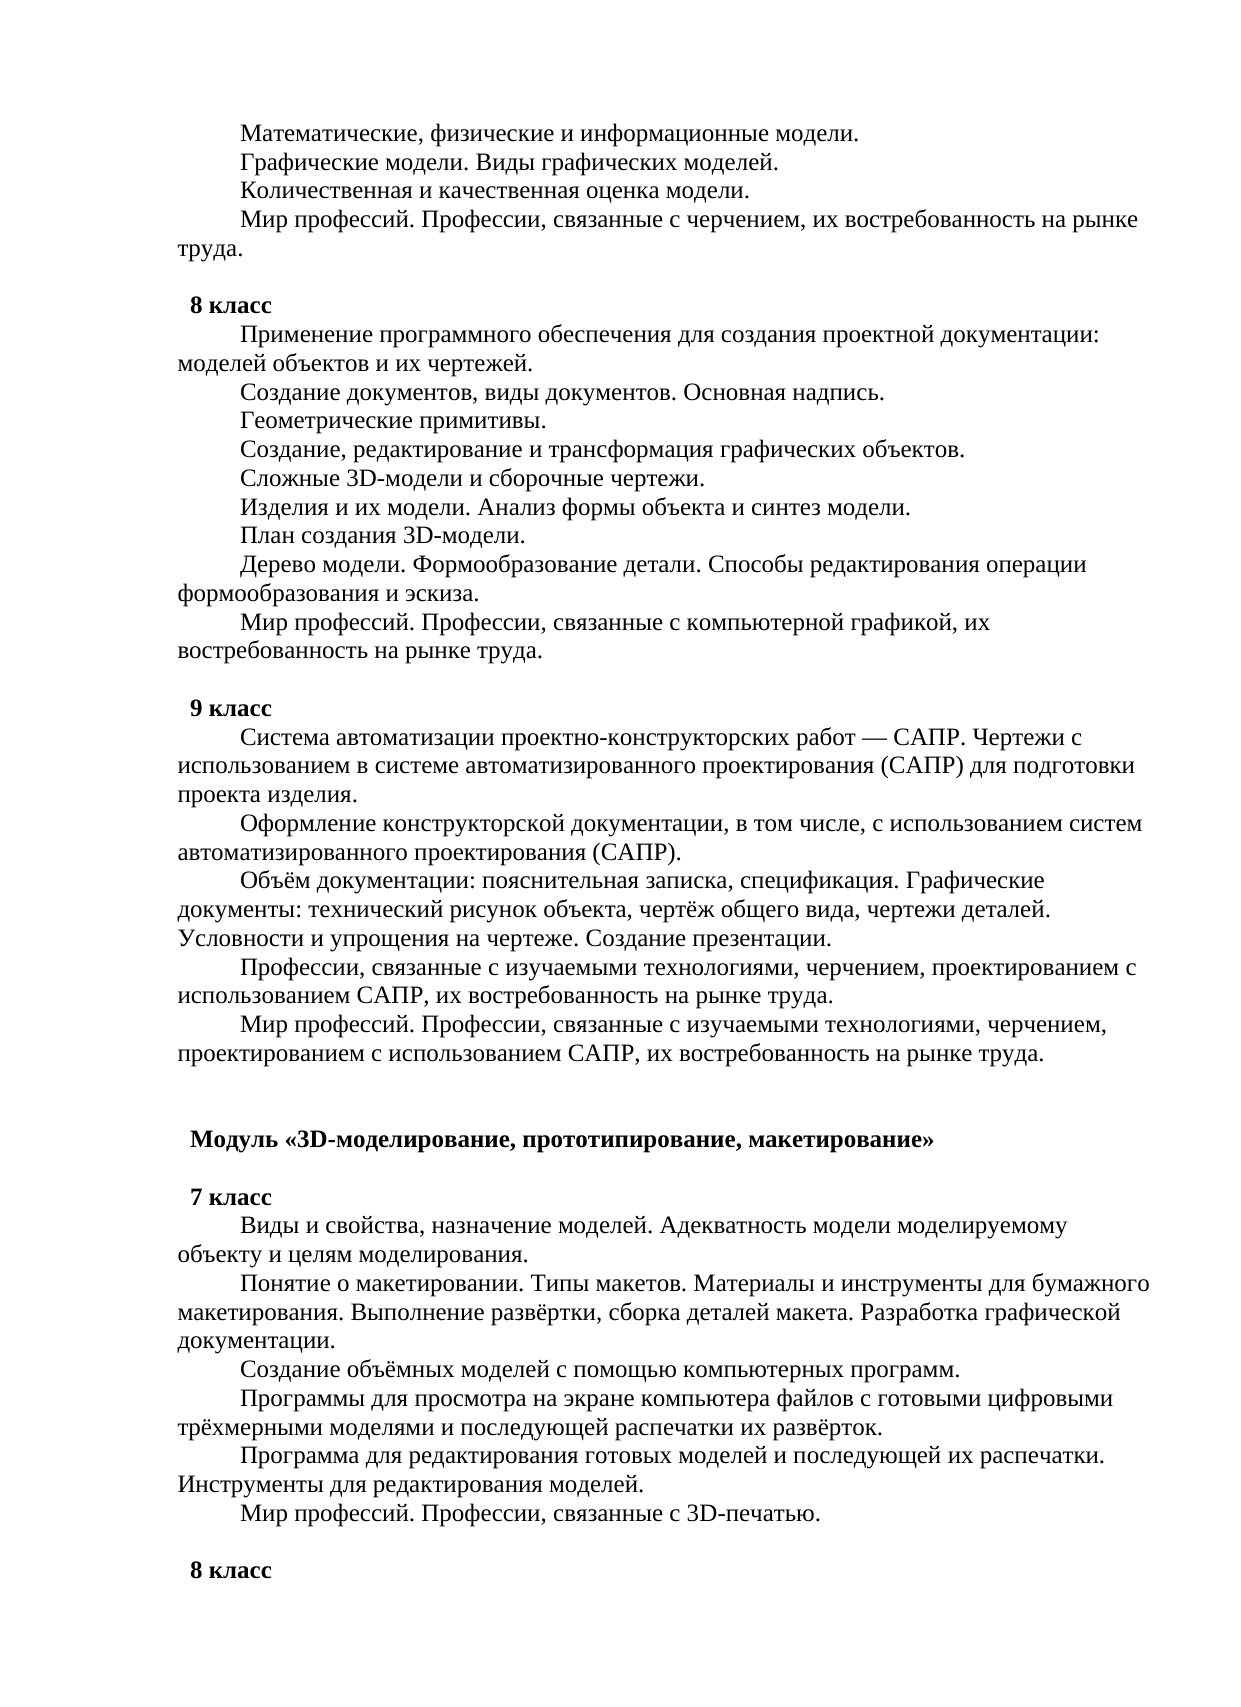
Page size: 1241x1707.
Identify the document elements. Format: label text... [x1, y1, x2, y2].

text План создания 3D-модели. [177, 521, 1152, 549]
text 9 класс [190, 693, 1152, 722]
text 7 класс [190, 1182, 1152, 1211]
text 8 класс [190, 291, 1152, 319]
text Понятие о макетировании. Типы макетов. Материалы и инструменты для бумажного макетирования. Выполнение развёртки, сборка деталей макета. Разработка графической документации. [177, 1268, 1152, 1354]
text Изделия и их модели. Анализ формы объекта и синтез модели. [177, 492, 1152, 521]
text Сложные 3D-модели и сборочные чертежи. [177, 463, 1152, 492]
text Модуль «3D-моделирование, прототипирование, макетирование» [190, 1124, 1152, 1153]
text Профессии, связанные с изучаемыми технологиями, черчением, проектированием с использованием САПР, их востребованность на рынке труда. [177, 952, 1152, 1009]
text Система автоматизации проектно-конструкторских работ — САПР. Чертежи с использованием в системе автоматизированного проектирования (САПР) для подготовки проекта изделия. [177, 722, 1152, 808]
text Графические модели. Виды графических моделей. [177, 147, 1152, 176]
text Виды и свойства, назначение моделей. Адекватность модели моделируемому объекту и целям моделирования. [177, 1211, 1152, 1268]
text Мир профессий. Профессии, связанные с изучаемыми технологиями, черчением, проектированием с использованием САПР, их востребованность на рынке труда. [177, 1009, 1152, 1067]
text Геометрические примитивы. [177, 406, 1152, 434]
text Мир профессий. Профессии, связанные с 3D-печатью. [177, 1498, 1152, 1527]
text Создание документов, виды документов. Основная надпись. [177, 377, 1152, 406]
text Программа для редактирования готовых моделей и последующей их распечатки. Инструменты для редактирования моделей. [177, 1441, 1152, 1498]
text Оформление конструкторской документации, в том числе, с использованием систем автоматизированного проектирования (САПР). [177, 808, 1152, 866]
text Создание объёмных моделей с помощью компьютерных программ. [177, 1354, 1152, 1383]
text Создание, редактирование и трансформация графических объектов. [177, 434, 1152, 463]
text Математические, физические и информационные модели. [177, 118, 1152, 147]
text 8 класс [190, 1556, 1152, 1584]
text Программы для просмотра на экране компьютера файлов с готовыми цифровыми трёхмерными моделями и последующей распечатки их развёрток. [177, 1383, 1152, 1441]
text Мир профессий. Профессии, связанные с черчением, их востребованность на рынке труда. [177, 204, 1152, 262]
text Дерево модели. Формообразование детали. Способы редактирования операции формообразования и эскиза. [177, 549, 1152, 607]
text Количественная и качественная оценка модели. [177, 176, 1152, 204]
text Мир профессий. Профессии, связанные с компьютерной графикой, их востребованность на рынке труда. [177, 607, 1152, 664]
text Объём документации: пояснительная записка, спецификация. Графические документы: технический рисунок объекта, чертёж общего вида, чертежи деталей. Условности и упрощения на чертеже. Создание презентации. [177, 866, 1152, 952]
text Применение программного обеспечения для создания проектной документации: моделей объектов и их чертежей. [177, 319, 1152, 377]
